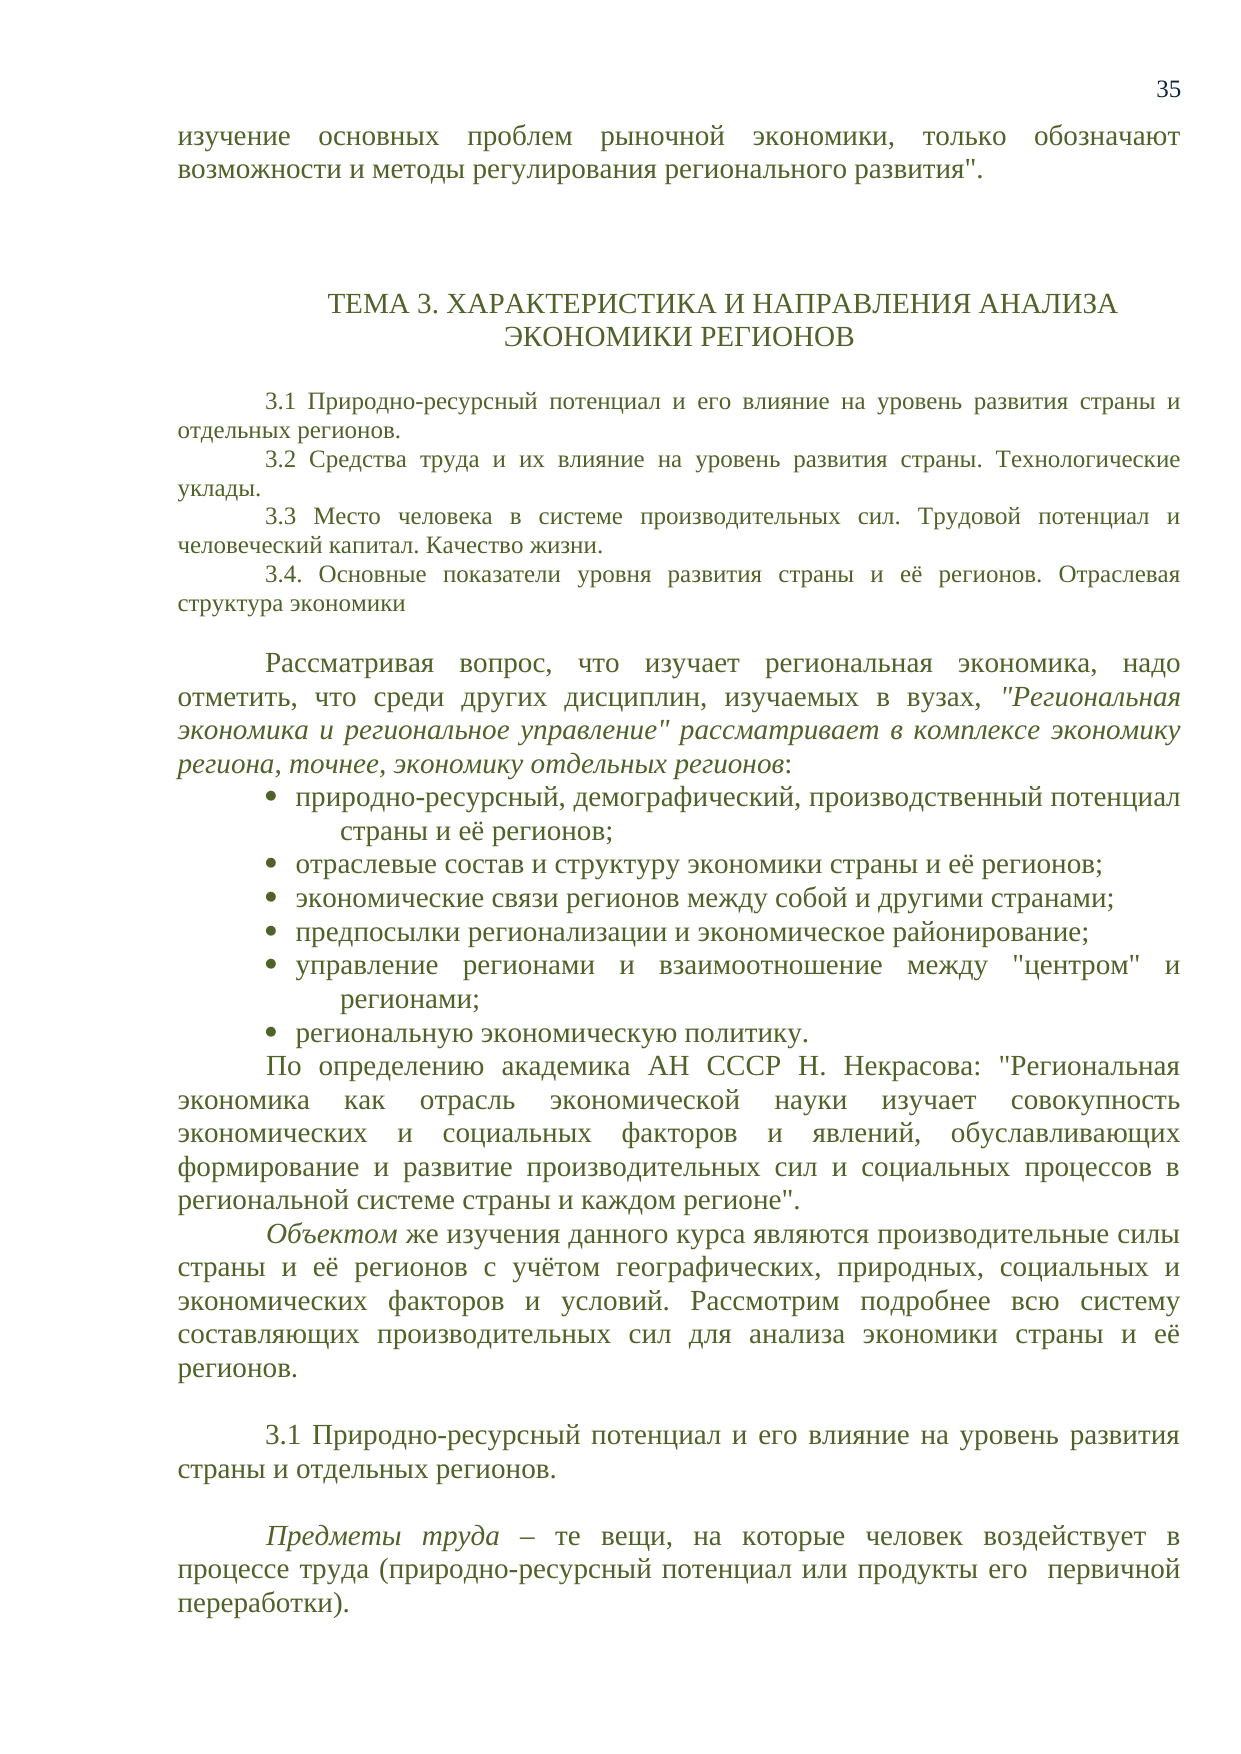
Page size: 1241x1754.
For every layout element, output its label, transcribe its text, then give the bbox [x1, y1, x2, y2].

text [177, 118, 1181, 185]
list экономические связи регионов между собой и другими странами; [266, 880, 1181, 914]
text Объектом же изучения данного курса являются производительные силы страны и её регионов с учётом географических, природных, социальных и экономических факторов и условий. Рассмотрим подробнее всю систему составляющих производительных сил для анализа экономики страны и её регионов. [177, 1216, 1181, 1384]
list отраслевые состав и структуру экономики страны и её регионов; [266, 847, 1181, 880]
text Рассматривая вопрос, что изучает региональная экономика, надо отметить, что среди других дисциплин, изучаемых в вузах, "Региональная экономика и региональное управление" рассматривает в комплексе экономику региона, точнее, экономику отдельных регионов: [177, 645, 1181, 779]
text 3.2 Средства труда и их влияние на уровень развития страны. Технологические уклады. [177, 444, 1181, 501]
text ТЕМА 3. ХАРАКТЕРИСТИКА И НАПРАВЛЕНИЯ АНАЛИЗА ЭКОНОМИКИ РЕГИОНОВ [177, 286, 1181, 353]
list предпосылки регионализации и экономическое районирование; [266, 914, 1181, 947]
text По определению академика АН СССР Н. Некрасова: "Региональная экономика как отрасль экономической науки изучает совокупность экономических и социальных факторов и явлений, обуславливающих формирование и развитие производительных сил и социальных процессов в региональной системе страны и каждом регионе". [177, 1048, 1181, 1216]
list природно-ресурсный, демографический, производственный потенциал страны и её регионов; [266, 779, 1181, 847]
list управление регионами и взаимоотношение между "центром" и регионами; [266, 947, 1181, 1015]
text 3.1 Природно-ресурсный потенциал и его влияние на уровень развития страны и отдельных регионов. [177, 386, 1181, 444]
text 3.1 Природно-ресурсный потенциал и его влияние на уровень развития страны и отдельных регионов. [177, 1417, 1181, 1484]
list региональную экономическую политику. [266, 1015, 1181, 1048]
text 3.3 Место человека в системе производительных сил. Трудовой потенциал и человеческий капитал. Качество жизни. [177, 501, 1181, 559]
text 3.4. Основные показатели уровня развития страны и её регионов. Отраслевая структура экономики [177, 559, 1181, 616]
text Предметы труда – те вещи, на которые человек воздействует в процессе труда (природно-ресурсный потенциал или продукты его первичной переработки). [177, 1518, 1181, 1618]
